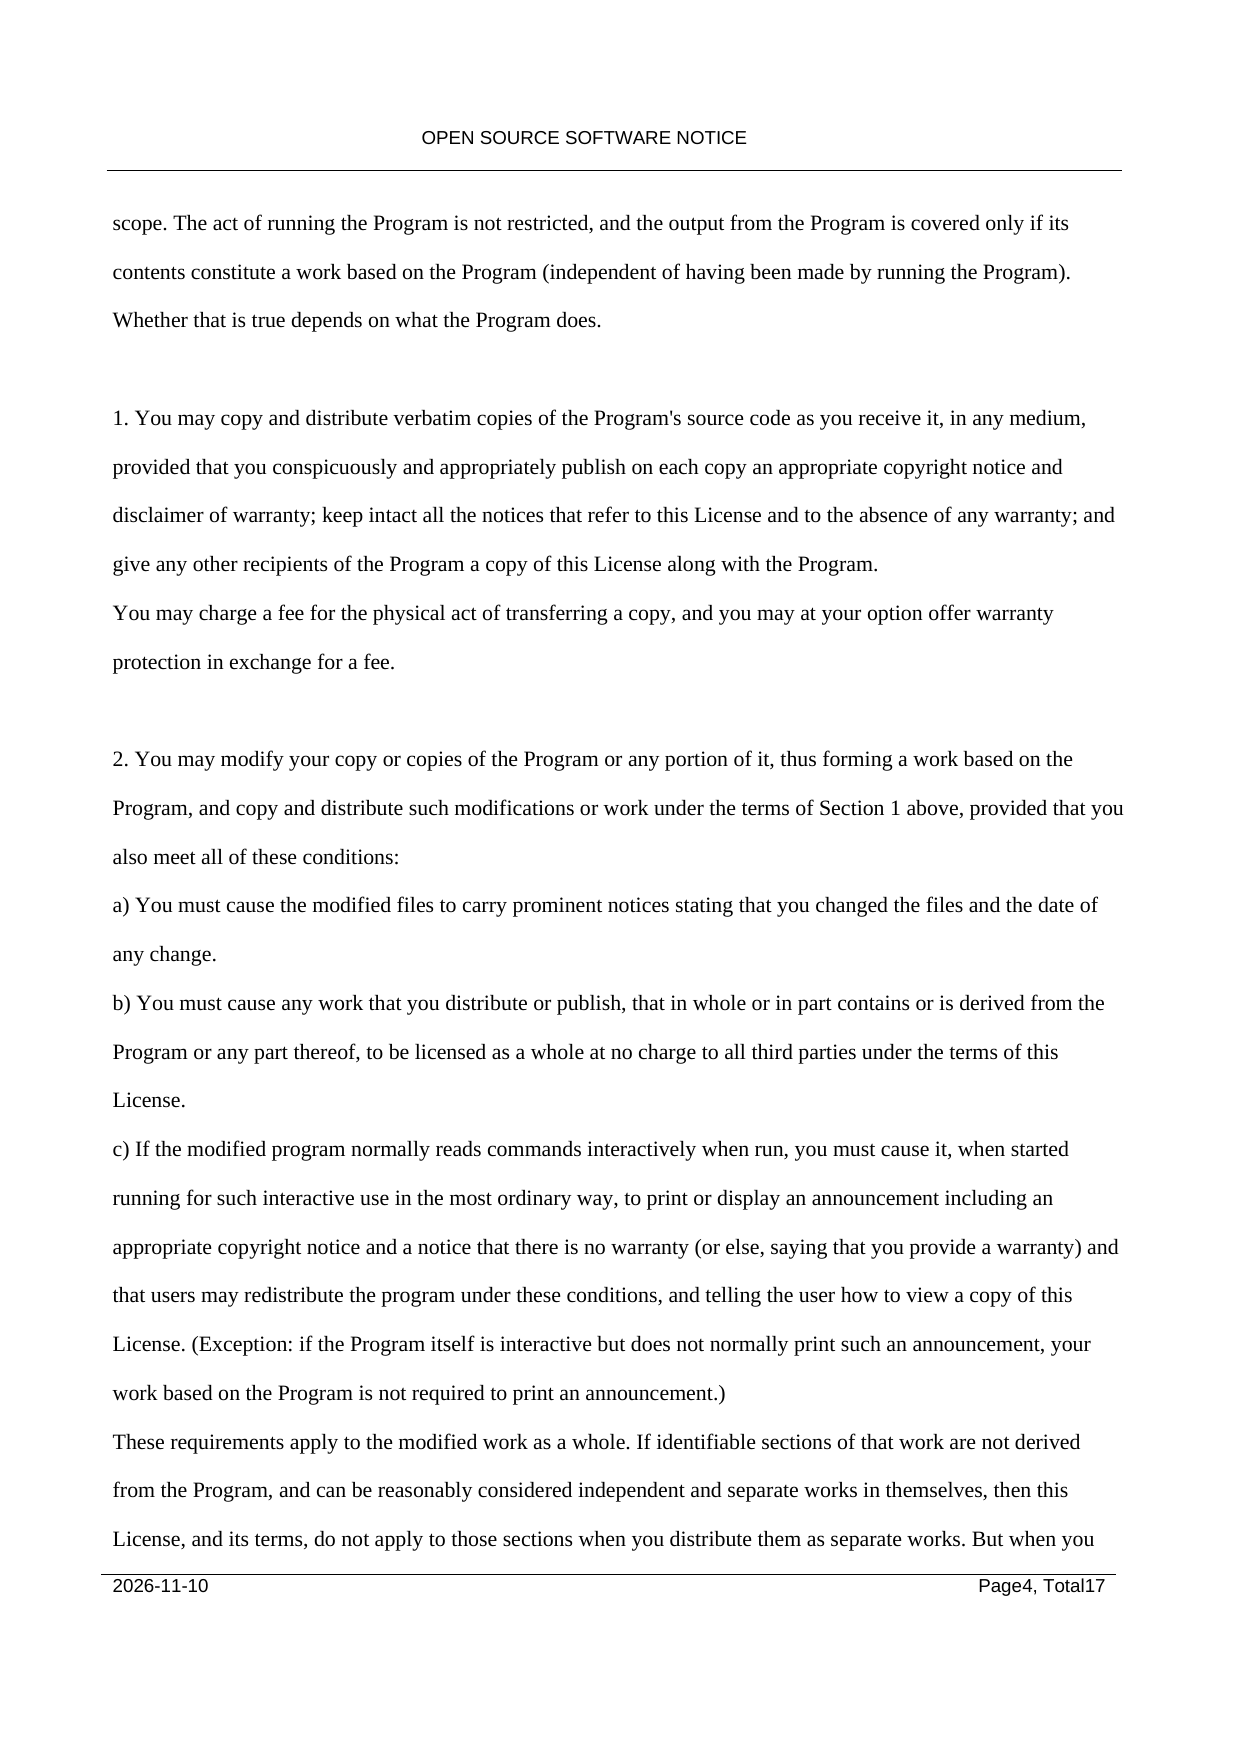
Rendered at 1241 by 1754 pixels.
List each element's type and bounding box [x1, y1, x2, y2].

text [112, 206, 1128, 1555]
